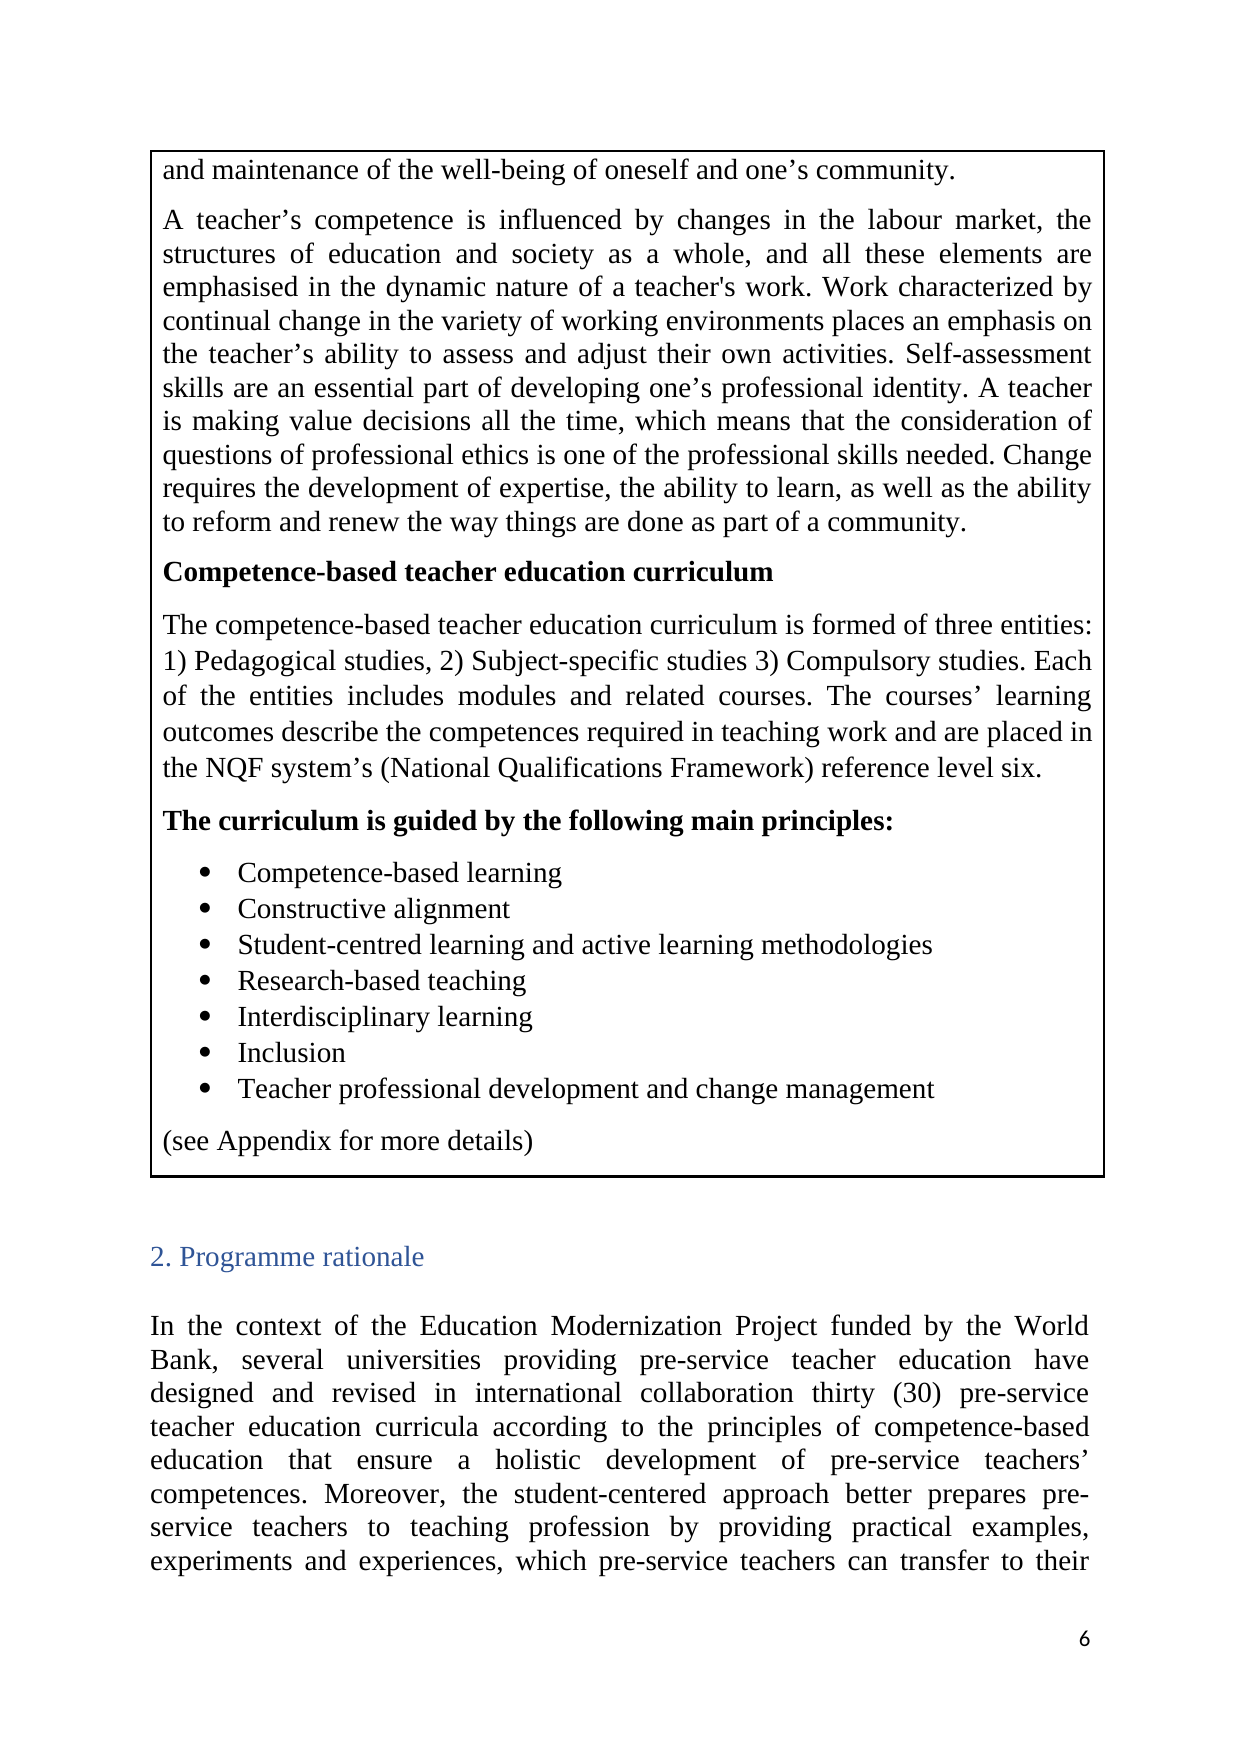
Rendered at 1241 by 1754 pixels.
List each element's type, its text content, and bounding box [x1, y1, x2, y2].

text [150, 1308, 1090, 1577]
subtitle 2. Programme rationale [150, 1239, 1090, 1272]
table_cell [152, 152, 1103, 1175]
